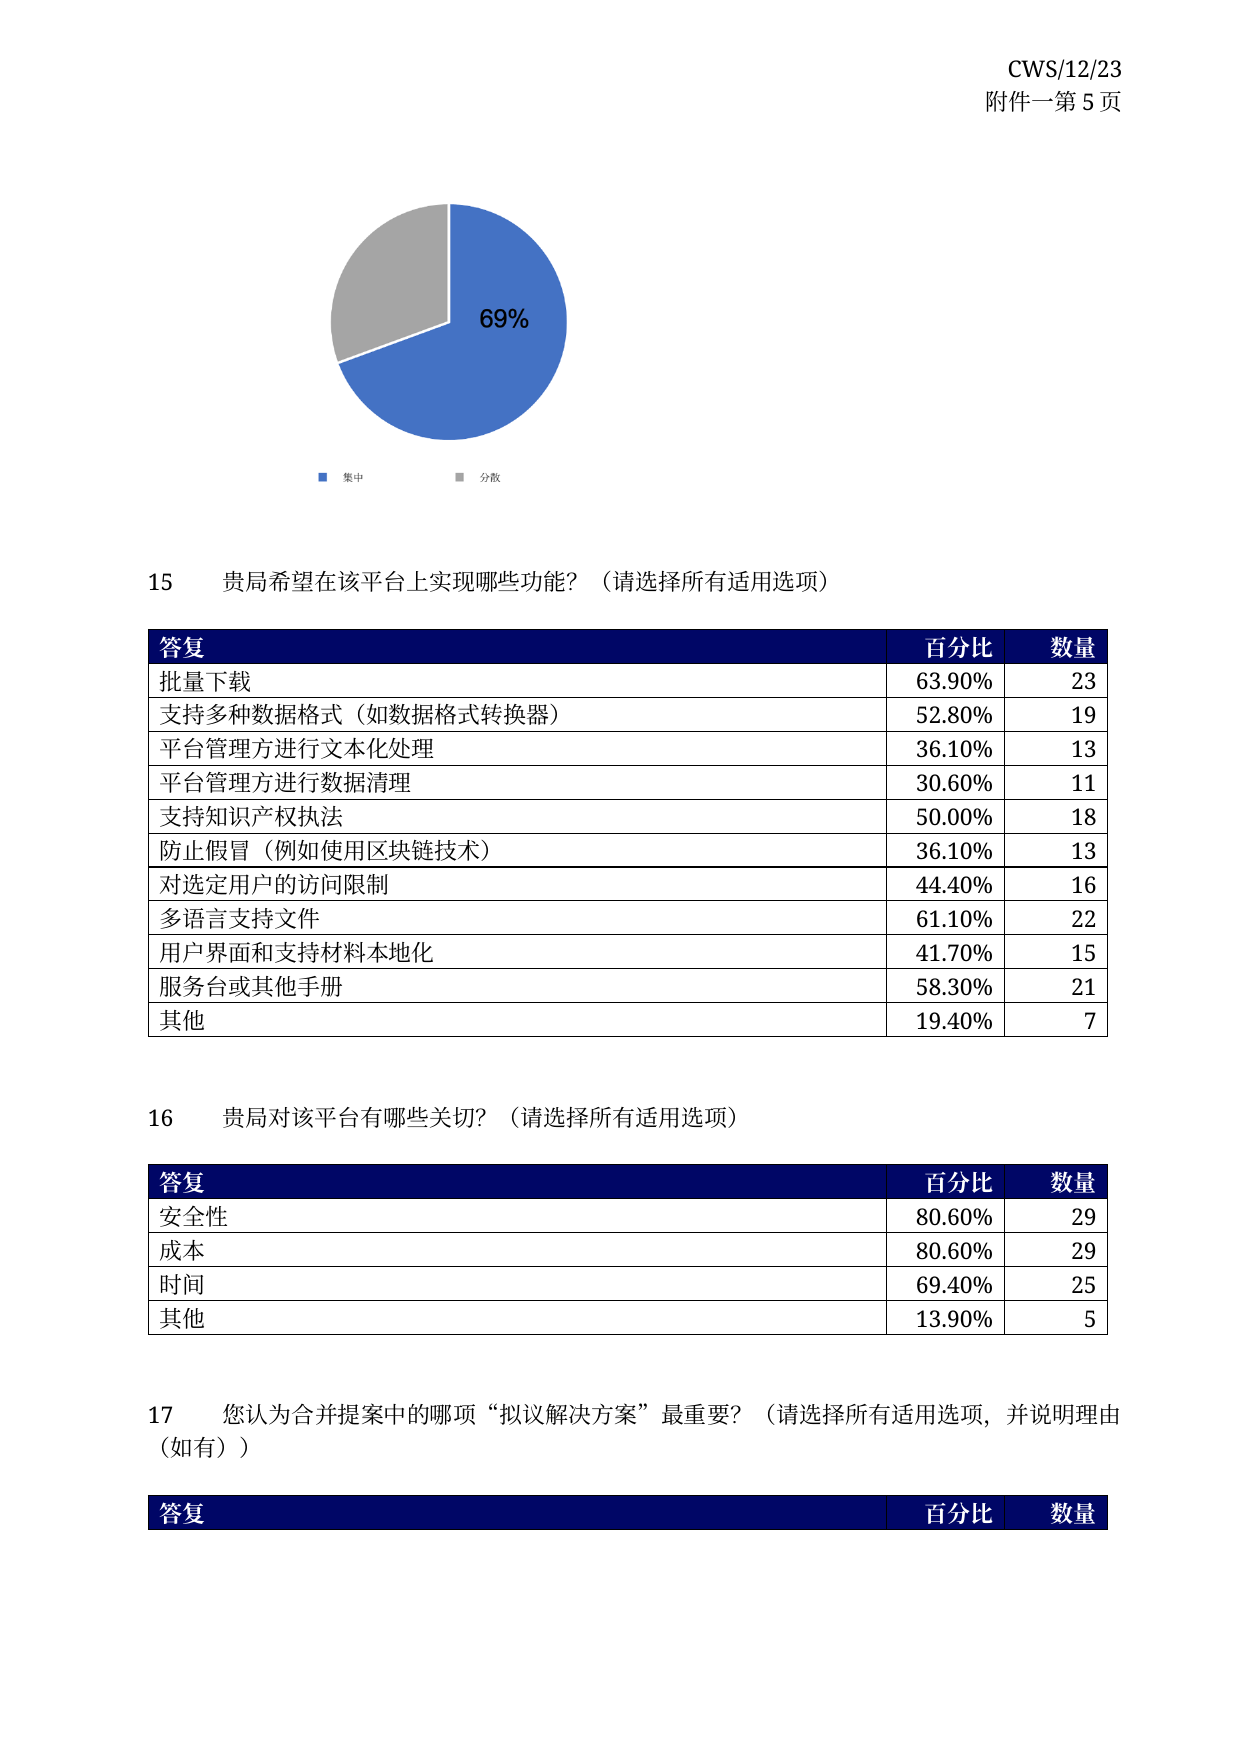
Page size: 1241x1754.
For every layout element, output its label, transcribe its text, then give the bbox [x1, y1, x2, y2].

table_cell 18 [1005, 800, 1107, 832]
table_header 答复 [149, 630, 886, 663]
table_cell 其他 [149, 1003, 886, 1036]
table_header 答复 [149, 1165, 886, 1198]
table_cell 41.70% [887, 935, 1004, 968]
table_cell 44.40% [887, 868, 1004, 900]
table_header 数量 [1005, 1165, 1107, 1198]
table_header 百分比 [887, 1165, 1004, 1198]
table_cell 80.60% [887, 1233, 1004, 1266]
table_cell 19.40% [887, 1003, 1004, 1036]
table_cell 多语言支持文件 [149, 901, 886, 934]
table_cell 25 [1005, 1267, 1107, 1300]
table_cell 50.00% [887, 800, 1004, 832]
table_cell 平台管理方进行文本化处理 [149, 732, 886, 764]
table_cell 80.60% [887, 1199, 1004, 1232]
table_header 百分比 [887, 630, 1004, 663]
table_cell 用户界面和支持材料本地化 [149, 935, 886, 968]
table_cell 平台管理方进行数据清理 [149, 766, 886, 798]
table_cell 36.10% [887, 834, 1004, 866]
table_cell 防止假冒（例如使用区块链技术） [149, 834, 886, 866]
table_cell 批量下载 [149, 664, 886, 697]
table_header 数量 [1005, 1496, 1107, 1529]
table_header 数量 [1005, 630, 1107, 663]
table_cell 15 [1005, 935, 1107, 968]
table_cell 21 [1005, 969, 1107, 1002]
table_cell 29 [1005, 1199, 1107, 1232]
table_header 百分比 [887, 1496, 1004, 1529]
table_cell 23 [1005, 664, 1107, 697]
table_cell 52.80% [887, 698, 1004, 731]
table_cell 63.90% [887, 664, 1004, 697]
table_cell 对选定用户的访问限制 [149, 868, 886, 900]
table_cell 其他 [149, 1301, 886, 1334]
table_cell 13 [1005, 834, 1107, 866]
table_cell 61.10% [887, 901, 1004, 934]
text 贵局希望在该平台上实现哪些功能？（请选择所有适用选项） [148, 564, 1122, 597]
table_cell 11 [1005, 766, 1107, 798]
picture [147, 142, 751, 502]
table_cell 成本 [149, 1233, 886, 1266]
table_cell 5 [1005, 1301, 1107, 1334]
table_cell 安全性 [149, 1199, 886, 1232]
table_cell 时间 [149, 1267, 886, 1300]
table_cell 30.60% [887, 766, 1004, 798]
table_cell 13 [1005, 732, 1107, 764]
table_cell 服务台或其他手册 [149, 969, 886, 1002]
table_cell 58.30% [887, 969, 1004, 1002]
text 您认为合并提案中的哪项“拟议解决方案”最重要？（请选择所有适用选项，并说明理由（如有）） [148, 1397, 1122, 1463]
table_cell 19 [1005, 698, 1107, 731]
text 贵局对该平台有哪些关切？（请选择所有适用选项） [148, 1100, 1122, 1133]
table_cell 22 [1005, 901, 1107, 934]
table_cell 69.40% [887, 1267, 1004, 1300]
table_cell 16 [1005, 868, 1107, 900]
table_cell 支持多种数据格式（如数据格式转换器） [149, 698, 886, 731]
table_cell 29 [1005, 1233, 1107, 1266]
table_cell 7 [1005, 1003, 1107, 1036]
table_header 答复 [149, 1496, 886, 1529]
table_cell 36.10% [887, 732, 1004, 764]
table_cell 13.90% [887, 1301, 1004, 1334]
table_cell 支持知识产权执法 [149, 800, 886, 832]
